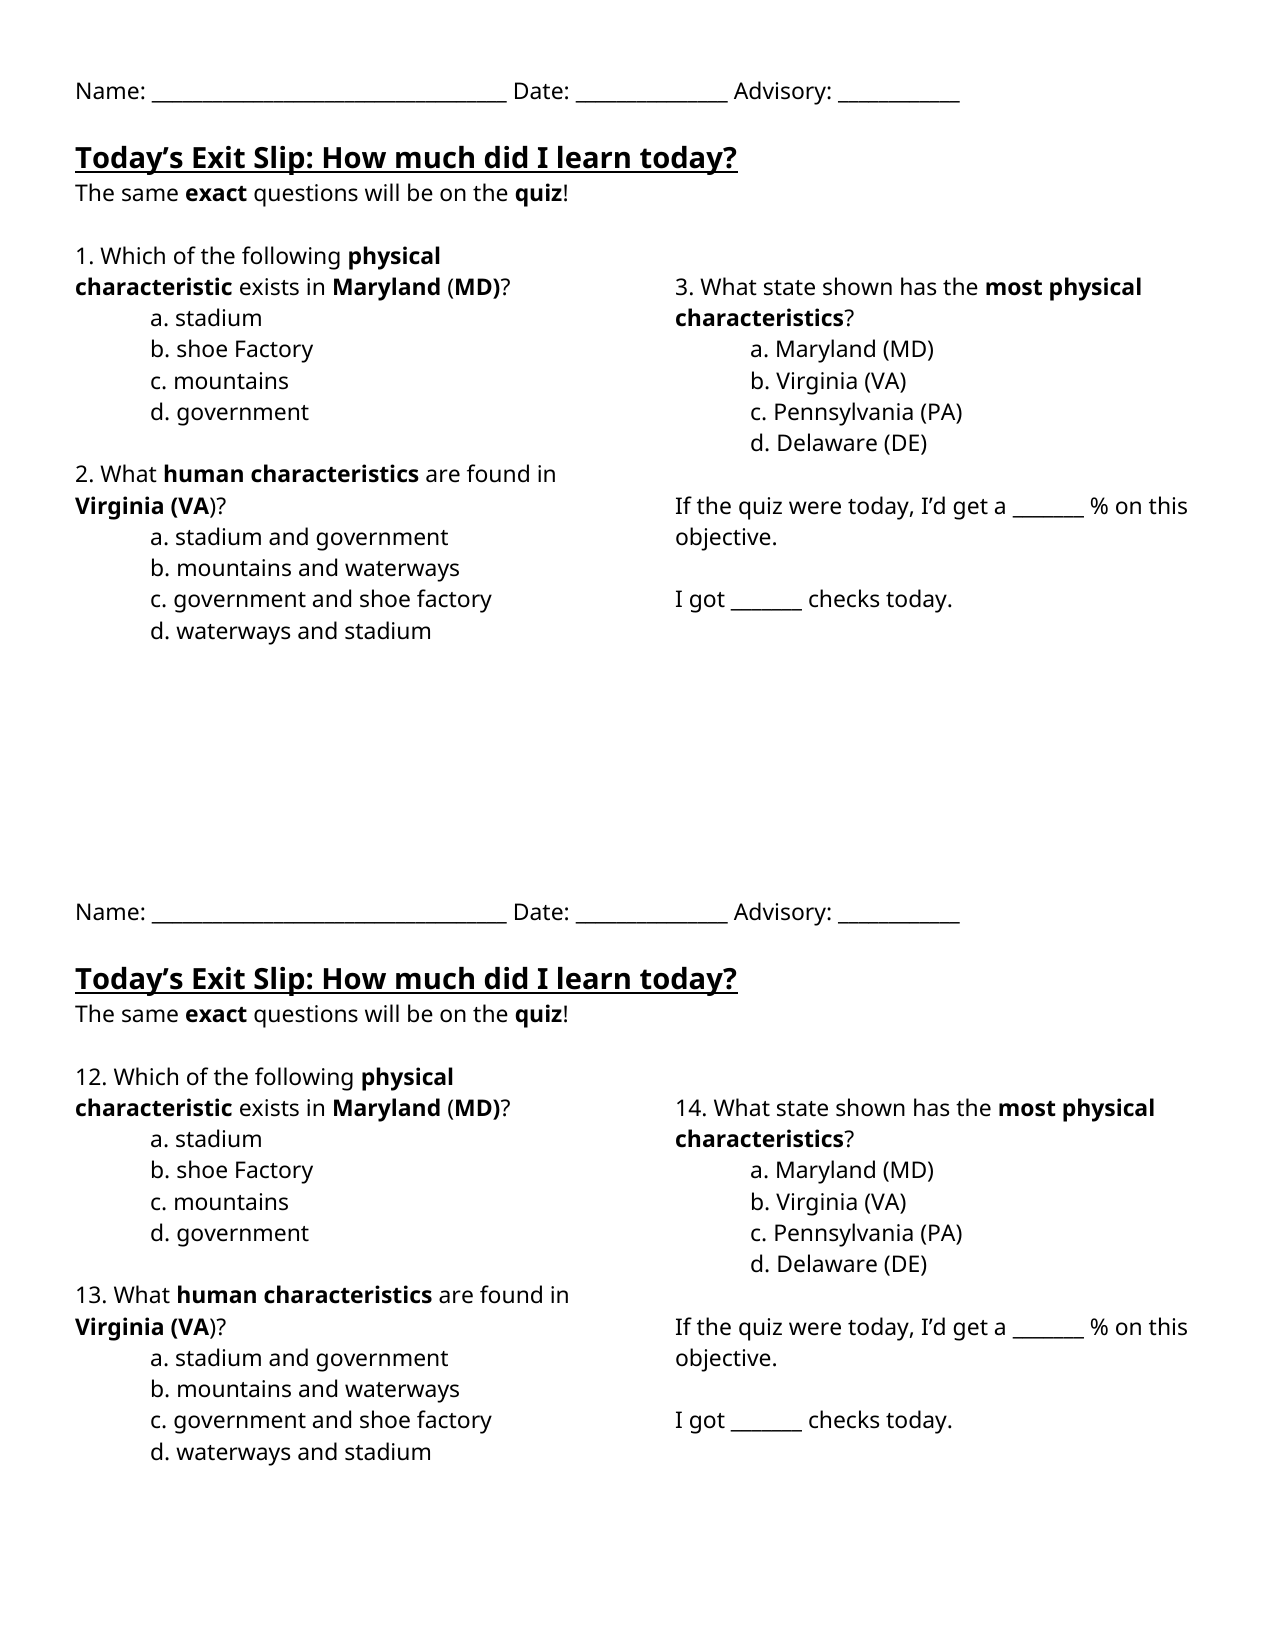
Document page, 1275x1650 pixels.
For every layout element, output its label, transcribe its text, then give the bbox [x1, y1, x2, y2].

text objective. [675, 1342, 1200, 1373]
text a. stadium [75, 302, 600, 333]
text c. Pennsylvania (PA) [675, 1217, 1200, 1248]
text b. mountains and waterways [75, 552, 600, 583]
text objective. [675, 521, 1200, 552]
text Today’s Exit Slip: How much did I learn today? [75, 137, 1200, 177]
text Name: ___________________________________ Date: _______________ Advisory: ____________ [75, 896, 1200, 927]
text c. mountains [75, 365, 600, 396]
text d. government [75, 1217, 600, 1248]
text 12. Which of the following physical characteristic exists in Maryland (MD)? [75, 1061, 600, 1123]
text a. Maryland (MD) [675, 1154, 1200, 1186]
text The same exact questions will be on the quiz! [75, 998, 600, 1029]
text 2. What human characteristics are found in Virginia (VA)? [75, 458, 600, 521]
text a. stadium and government [75, 521, 600, 552]
text If the quiz were today, I’d get a _______ % on this [675, 490, 1200, 521]
text b. Virginia (VA) [675, 1186, 1200, 1217]
text I got _______ checks today. [675, 583, 1200, 615]
text b. shoe Factory [75, 1154, 600, 1186]
text a. stadium [75, 1123, 600, 1154]
text The same exact questions will be on the quiz! [75, 177, 600, 208]
text c. mountains [75, 1186, 600, 1217]
text 14. What state shown has the most physical characteristics? [675, 1092, 1200, 1154]
text d. Delaware (DE) [675, 427, 1200, 458]
text c. government and shoe factory [75, 583, 600, 615]
text b. mountains and waterways [75, 1373, 600, 1404]
text 1. Which of the following physical characteristic exists in Maryland (MD)? [75, 240, 600, 302]
text 13. What human characteristics are found in Virginia (VA)? [75, 1279, 600, 1342]
text c. government and shoe factory [75, 1404, 600, 1436]
text If the quiz were today, I’d get a _______ % on this [675, 1311, 1200, 1342]
text b. shoe Factory [75, 333, 600, 365]
text 3. What state shown has the most physical characteristics? [675, 271, 1200, 333]
text Today’s Exit Slip: How much did I learn today? [75, 958, 1200, 998]
text c. Pennsylvania (PA) [675, 396, 1200, 427]
text a. Maryland (MD) [675, 333, 1200, 365]
text a. stadium and government [75, 1342, 600, 1373]
text d. waterways and stadium [75, 1436, 600, 1467]
text d. government [75, 396, 600, 427]
text Name: ___________________________________ Date: _______________ Advisory: ____________ [75, 75, 1200, 106]
text d. waterways and stadium [75, 615, 600, 646]
text b. Virginia (VA) [675, 365, 1200, 396]
text I got _______ checks today. [675, 1404, 1200, 1436]
text d. Delaware (DE) [675, 1248, 1200, 1279]
